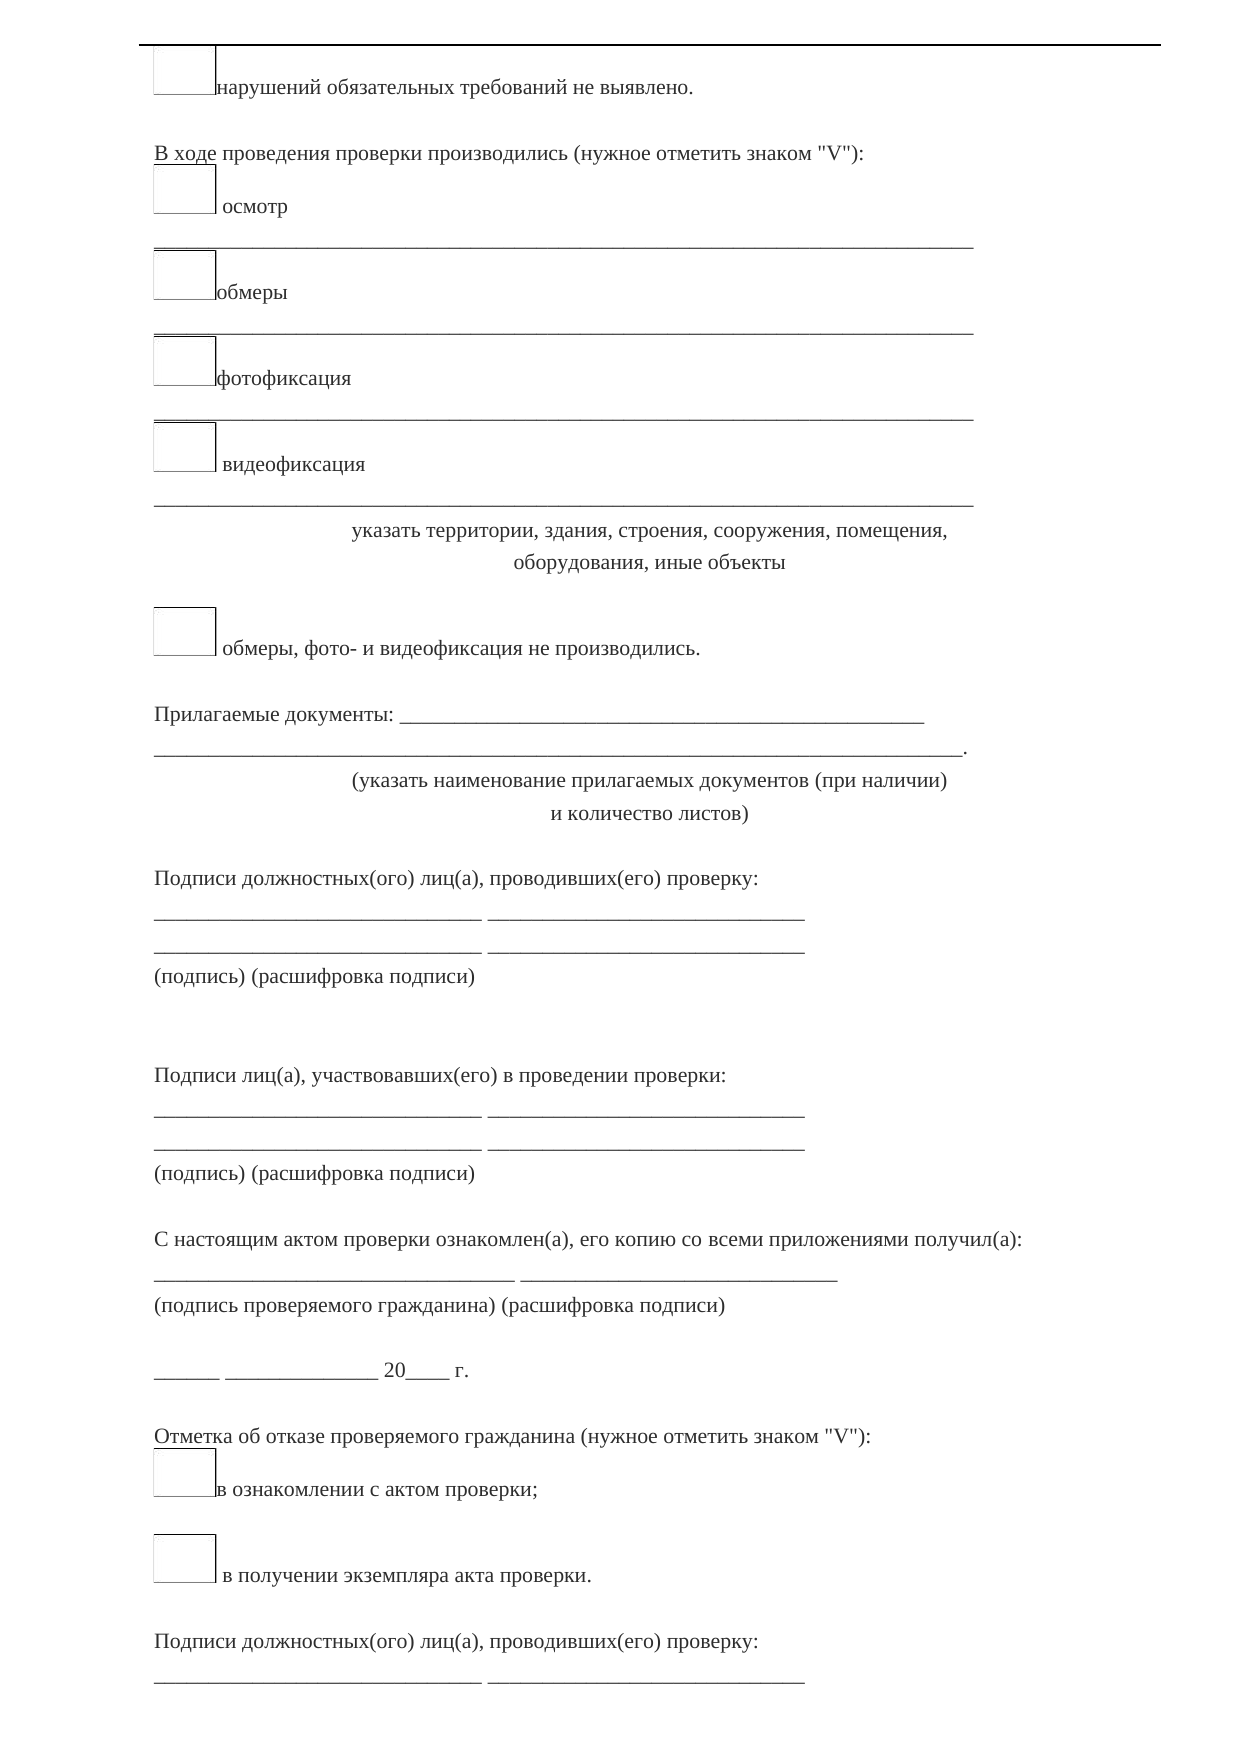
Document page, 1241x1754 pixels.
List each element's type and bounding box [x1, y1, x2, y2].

picture [153, 1534, 217, 1583]
picture [153, 164, 217, 214]
picture [153, 607, 217, 656]
table_cell [139, 46, 1161, 1686]
picture [153, 46, 217, 95]
picture [153, 336, 217, 386]
picture [153, 422, 217, 472]
picture [153, 250, 217, 300]
picture [153, 1448, 217, 1497]
